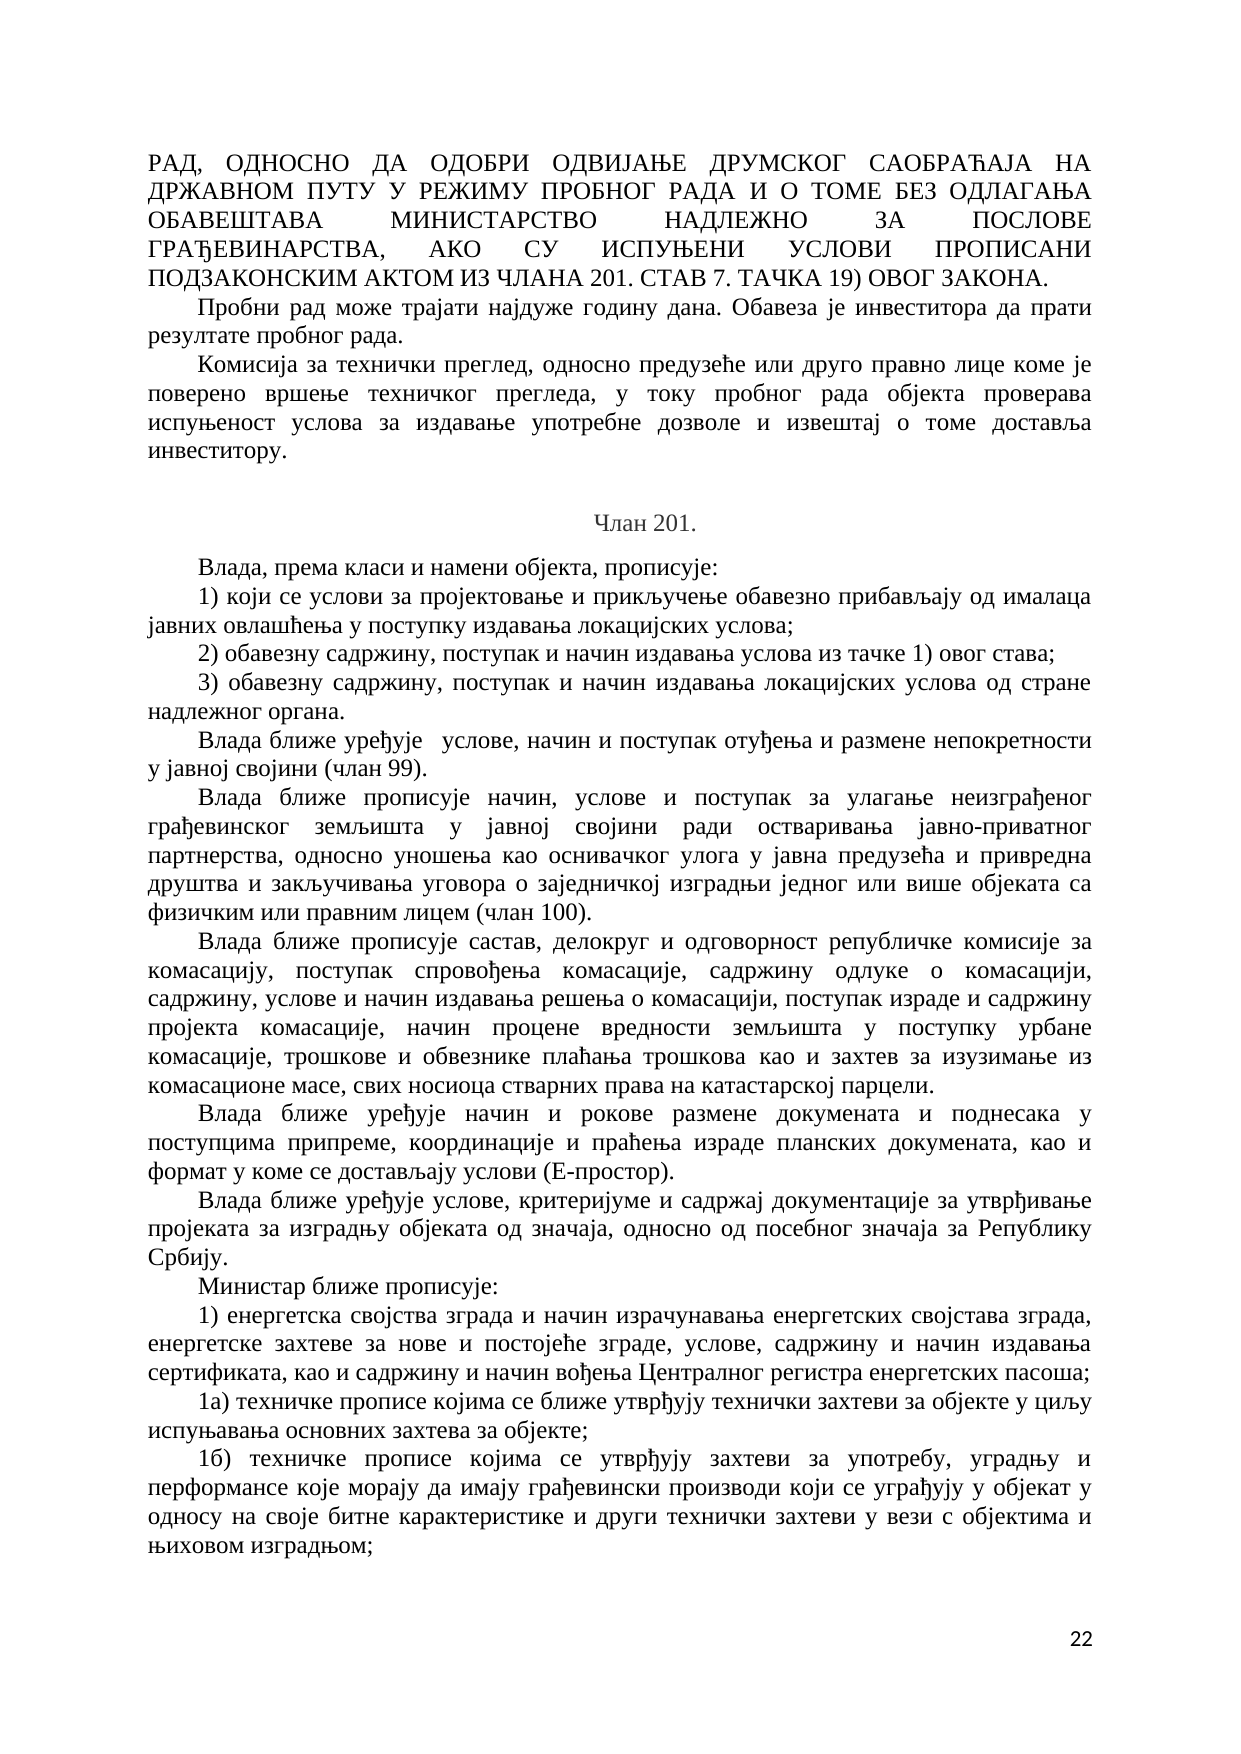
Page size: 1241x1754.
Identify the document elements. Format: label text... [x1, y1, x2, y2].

text Влада ближе прописује начин, услове и поступак за улагање неизграђеног грађевинског земљишта у јавној својини ради остваривања јавно-приватног партнерства, односно уношења као оснивачког улога у јавна предузећа и привредна друштва и закључивања уговора о заједничкој изградњи једног или више објеката са физичким или правним лицем (члан 100). [148, 782, 1093, 926]
text Влада ближе уређује начин и рокове размене докумената и поднесака у поступцима припреме, координације и праћења израде планских докумената, као и формат у коме се достављају услови (Е-простор). [148, 1098, 1093, 1185]
text 3) обавезну садржину, поступак и начин издавања локацијских услова од стране надлежног органа. [148, 667, 1093, 725]
text Министар ближе прописује: [148, 1271, 1093, 1300]
text Члан 201. [148, 508, 1093, 537]
text 1) енергетска својства зграда и начин израчунавања енергетских својстава зграда, енергетске захтеве за нове и постојеће зграде, услове, садржину и начин издавања сертификата, као и садржину и начин вођења Централног регистра енергетских пасоша; [148, 1300, 1093, 1386]
text Комисија за технички преглед, односно предузеће или друго правно лице коме је поверено вршење техничког прегледа, у току пробног рада објекта проверава испуњеност услова за издавање употребне дозволе и извештај о томе доставља инвеститору. [148, 349, 1093, 464]
text 1б) техничке прописе којима се утврђују захтеви за употребу, уградњу и перформансе које морају да имају грађевински производи који се уграђују у објекат у односу на своје битне карактеристике и други технички захтеви у вези с објектима и њиховом изградњом; [148, 1443, 1093, 1558]
text Влада ближе уређује услове, критеријуме и садржај документације за утврђивање пројеката за изградњу објеката од значаја, односно од посебног значаја за Републику Србију. [148, 1185, 1093, 1271]
text Пробни рад може трајати најдуже годину дана. Обавеза је инвеститора да прати резултате пробног рада. [148, 292, 1093, 349]
text 2) обавезну садржину, поступак и начин издавања услова из тачке 1) овог става; [148, 638, 1093, 667]
text Влада ближе прописује састав, делокруг и одговорност републичке комисије за комасацију, поступак спровођења комасације, садржину одлуке о комасацији, садржину, услове и начин издавања решења о комасацији, поступак израде и садржину пројекта комасације, начин процене вредности земљишта у поступку урбане комасације, трошкове и обвезнике плаћања трошкова као и захтев за изузимање из комасационе масе, свих носиоца стварних права на катастарској парцели. [148, 926, 1093, 1098]
text 1) који се услови за пројектовање и прикључење обавезно прибављају од ималаца јавних овлашћења у поступку издавања локацијских услова; [148, 581, 1093, 638]
text Влада ближе уређује услове, начин и поступак отуђења и размене непокретности у јавној својини (члан 99). [148, 725, 1093, 782]
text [148, 148, 1093, 292]
text Влада, према класи и намени објекта, прописује: [148, 552, 1093, 581]
text 1а) техничке прописе којима се ближе утврђују технички захтеви за објекте у циљу испуњавања основних захтева за објекте; [148, 1386, 1093, 1443]
